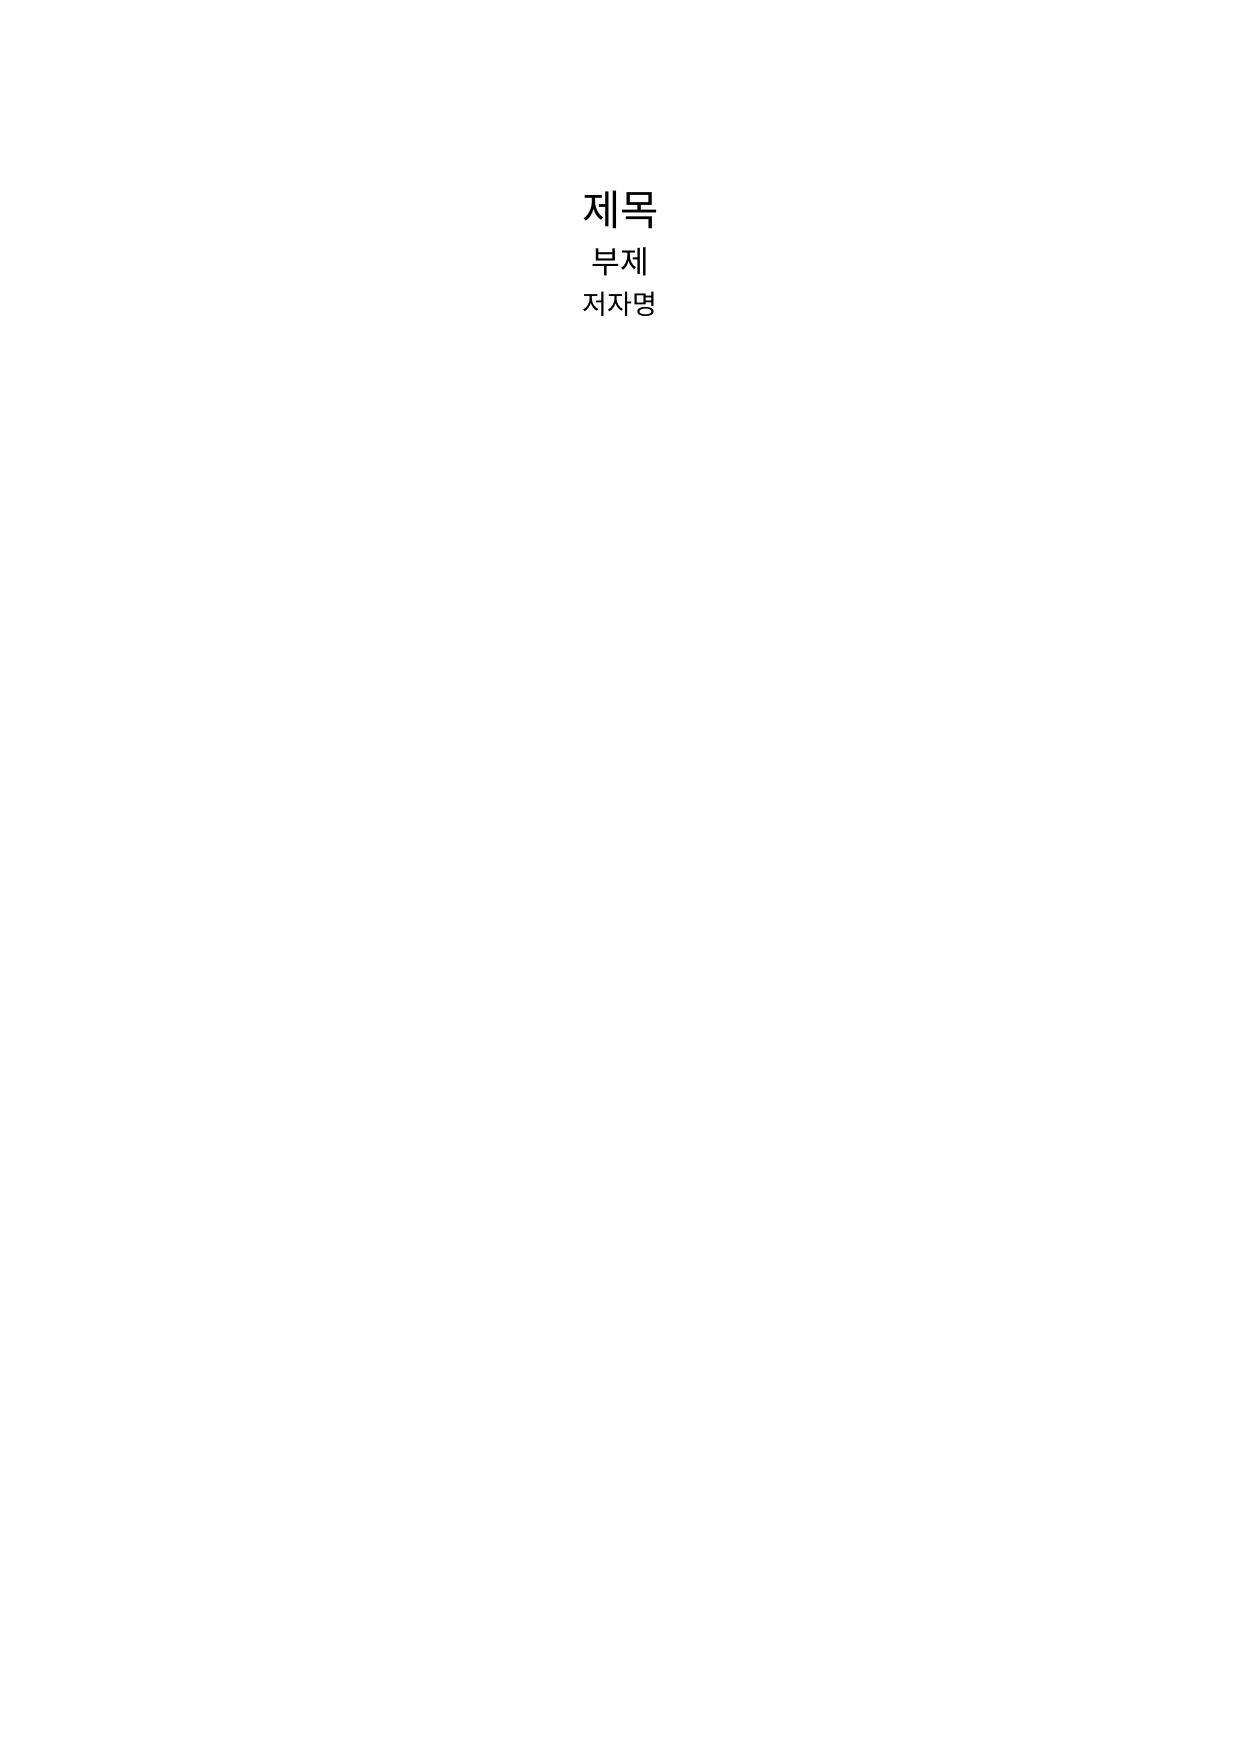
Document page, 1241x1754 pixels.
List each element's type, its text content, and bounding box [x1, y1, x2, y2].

text 부제 [150, 237, 1090, 283]
text 저자명 [150, 283, 1090, 322]
text 제목 [150, 177, 1090, 237]
